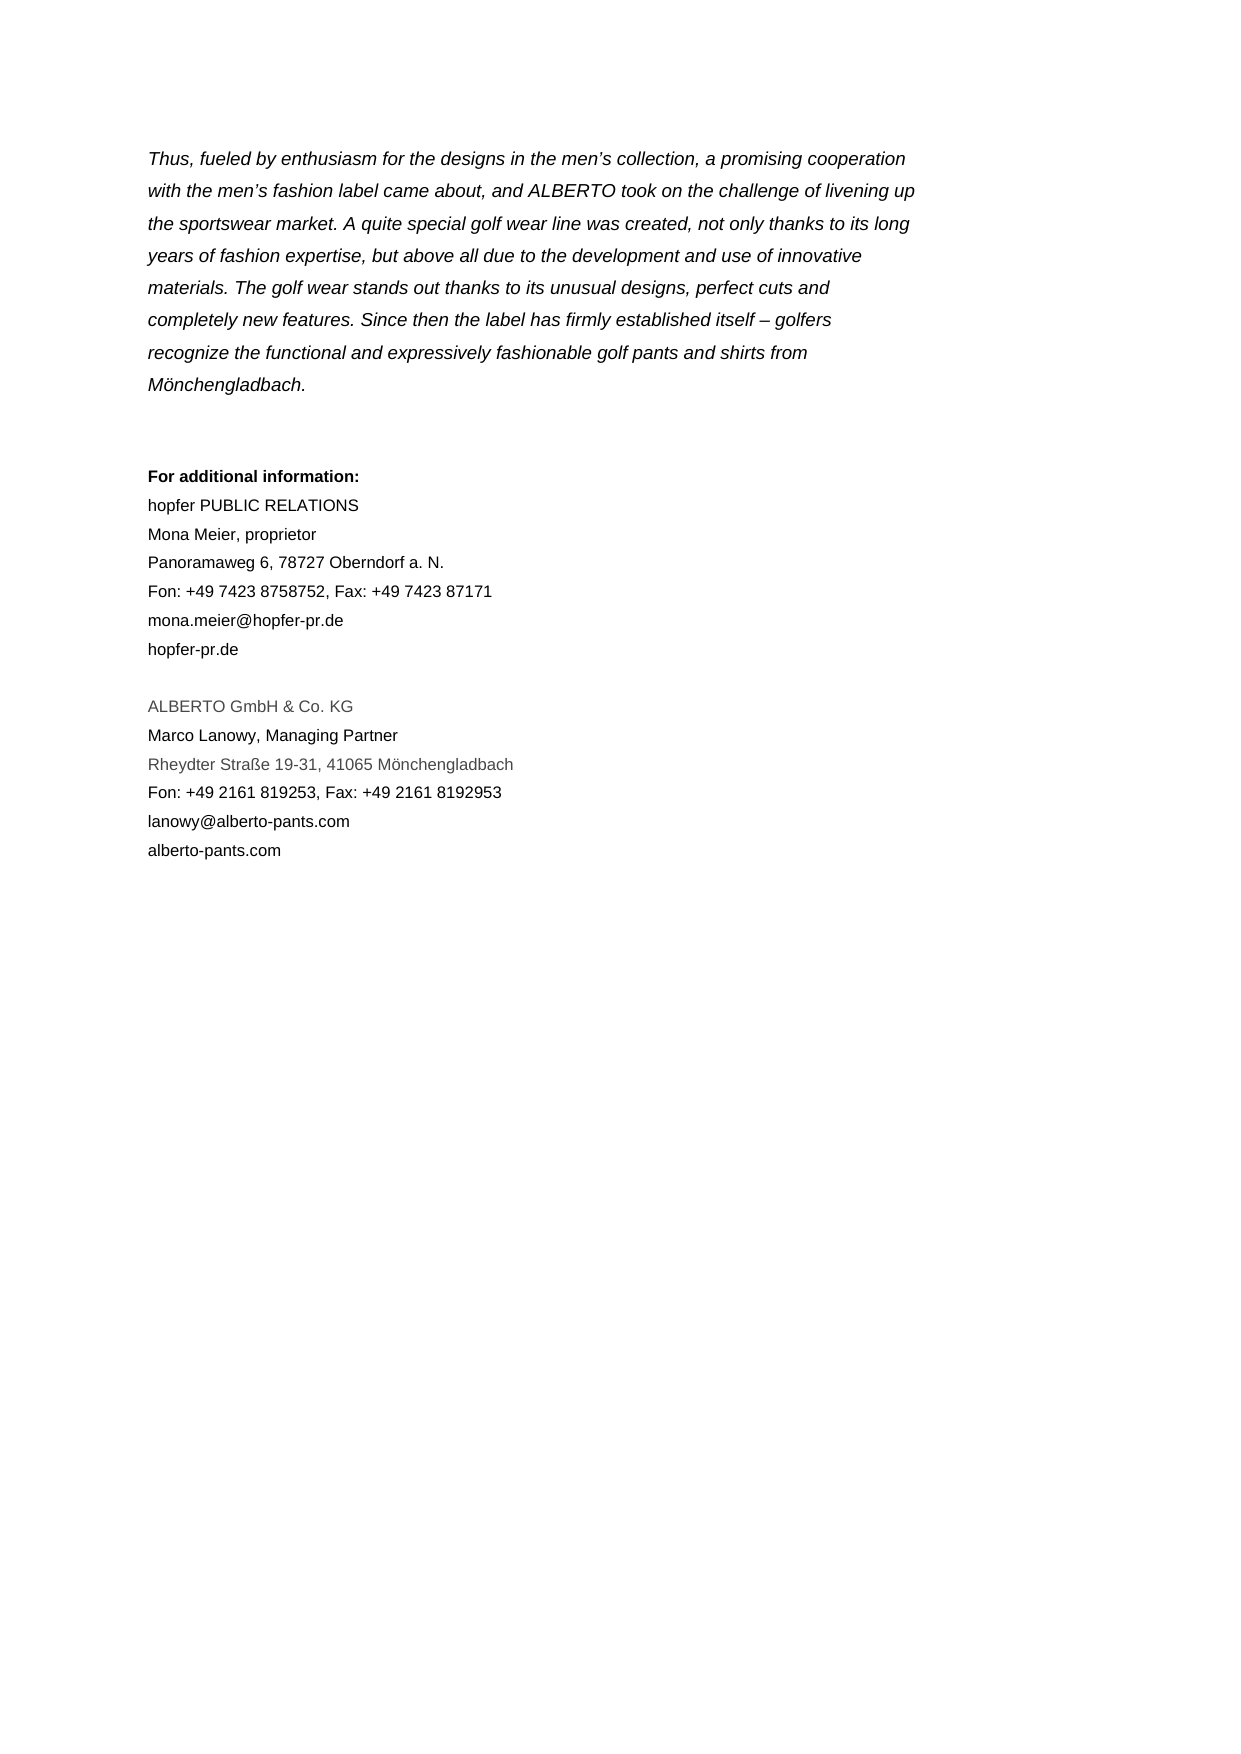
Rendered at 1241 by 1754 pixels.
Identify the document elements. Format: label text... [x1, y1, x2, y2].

text hopfer PUBLIC RELATIONS [148, 496, 1078, 515]
text For additional information: [148, 467, 1078, 486]
text Fon: +49 2161 819253, Fax: +49 2161 8192953 [148, 783, 1078, 802]
text Rheydter Straße 19-31, 41065 Mönchengladbach [148, 754, 1078, 774]
text Panoramaweg 6, 78727 Oberndorf a. N. [148, 553, 1078, 572]
text lanowy@alberto-pants.com [148, 812, 1078, 831]
text hopfer-pr.de [148, 639, 1078, 659]
text Mona Meier, proprietor [148, 524, 1078, 544]
text Marco Lanowy, Managing Partner [148, 726, 1078, 745]
text ALBERTO GmbH & Co. KG [148, 697, 1078, 716]
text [148, 148, 916, 395]
text alberto-pants.com [148, 841, 1078, 860]
text Fon: +49 7423 8758752, Fax: +49 7423 87171 [148, 582, 1078, 601]
text mona.meier@hopfer-pr.de [148, 611, 1078, 630]
